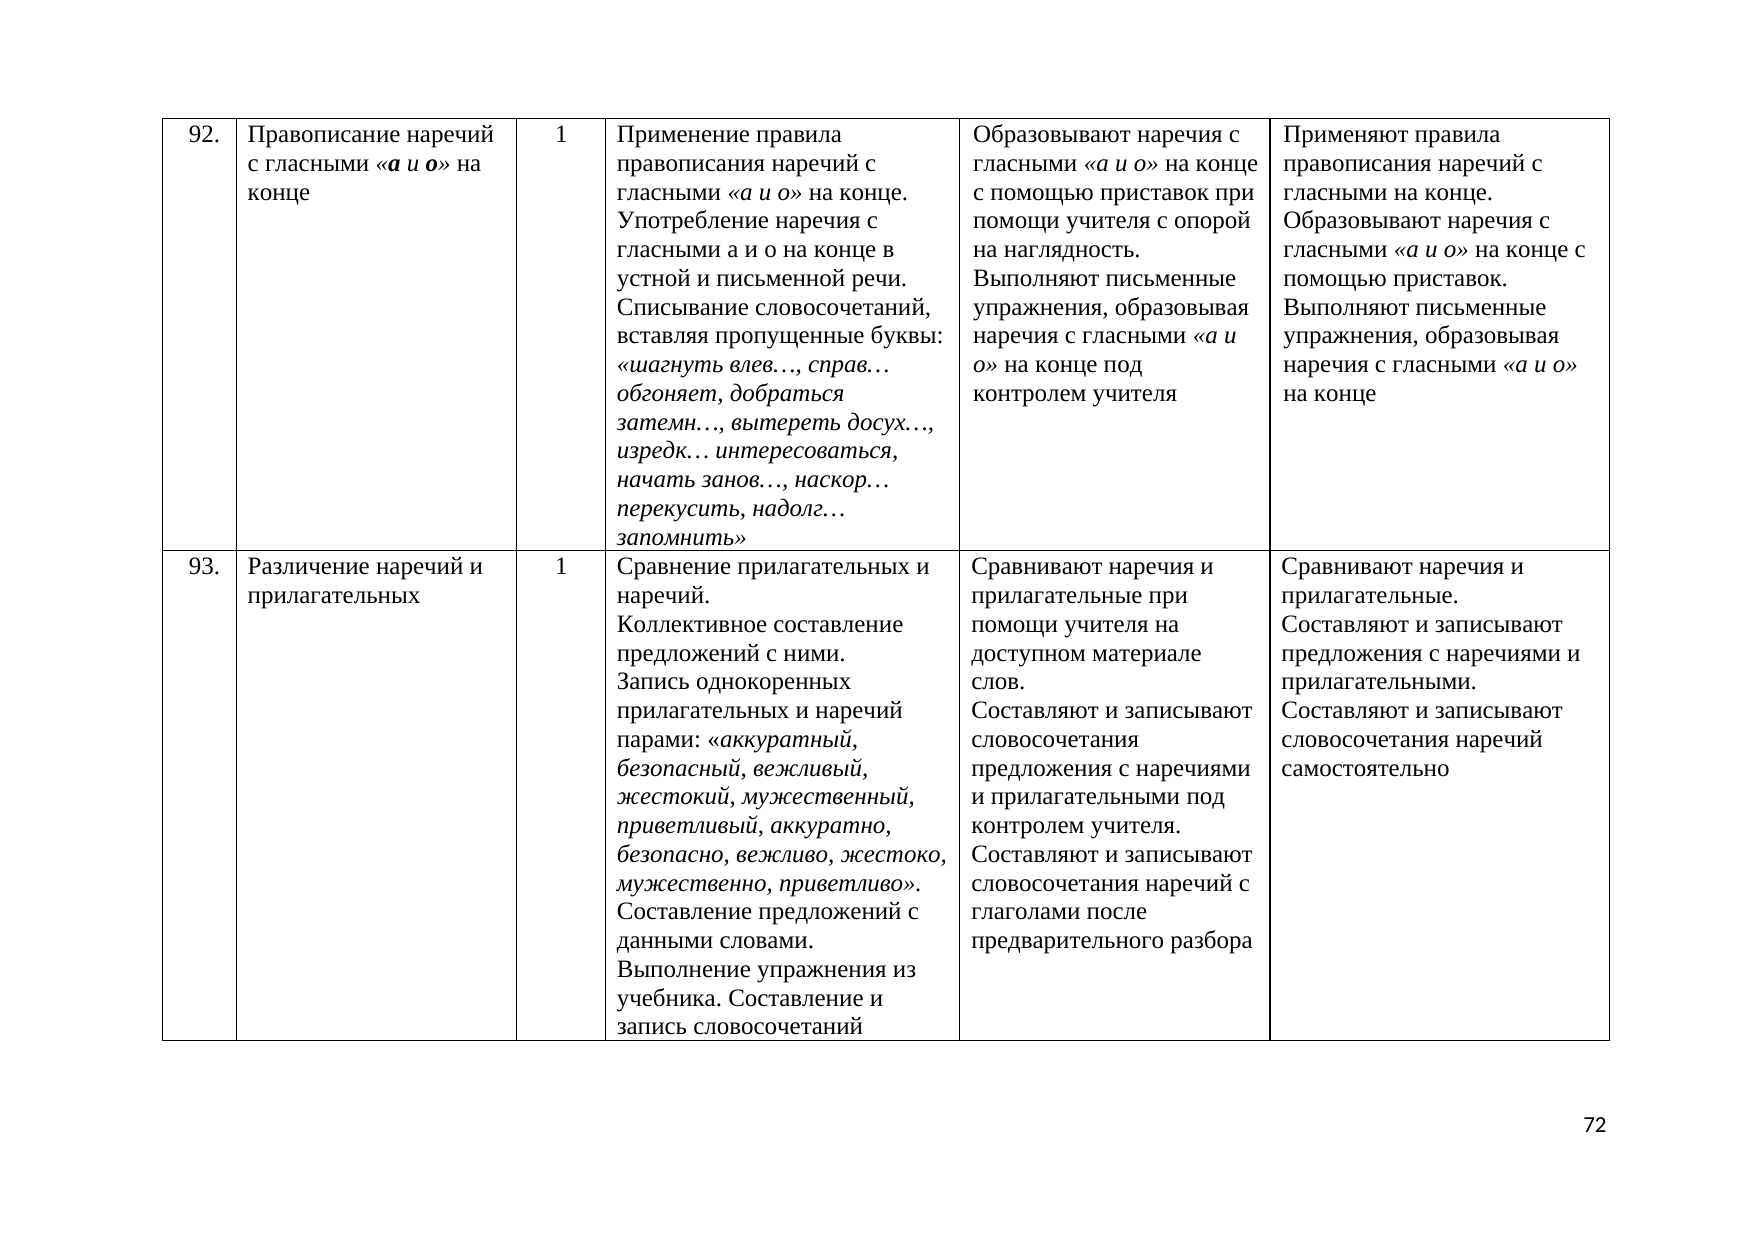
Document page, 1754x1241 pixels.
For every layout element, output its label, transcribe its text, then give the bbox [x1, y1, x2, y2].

table_header Правописание наречий с гласными «а и о» на конце [237, 119, 516, 550]
table_header Применение правила правописания наречий с гласными «а и о» на конце. Употребление наречия с гласными а и о на конце в устной и письменной речи. Списывание словосочетаний, вставляя пропущенные буквы: «шагнуть влев…, справ… обгоняет, добраться затемн…, вытереть досух…, изредк… интересоваться, начать занов…, наскор… перекусить, надолг… запомнить» [606, 119, 959, 550]
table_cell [606, 551, 959, 1040]
table_header Образовывают наречия с гласными «а и о» на конце с помощью приставок при помощи учителя с опорой на наглядность. Выполняют письменные упражнения, образовывая наречия с гласными «а и о» на конце под контролем учителя [960, 119, 1269, 550]
table_header 1 [517, 119, 605, 550]
table_cell 1 [517, 551, 605, 1040]
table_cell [237, 551, 516, 1040]
table_header Применяют правила правописания наречий с гласными на конце. Образовывают наречия с гласными «а и о» на конце с помощью приставок. Выполняют письменные упражнения, образовывая наречия с гласными «а и о» на конце [1271, 119, 1609, 550]
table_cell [1271, 551, 1609, 1040]
table_header [163, 119, 236, 550]
table_cell [163, 551, 236, 1040]
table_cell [960, 551, 1269, 1040]
